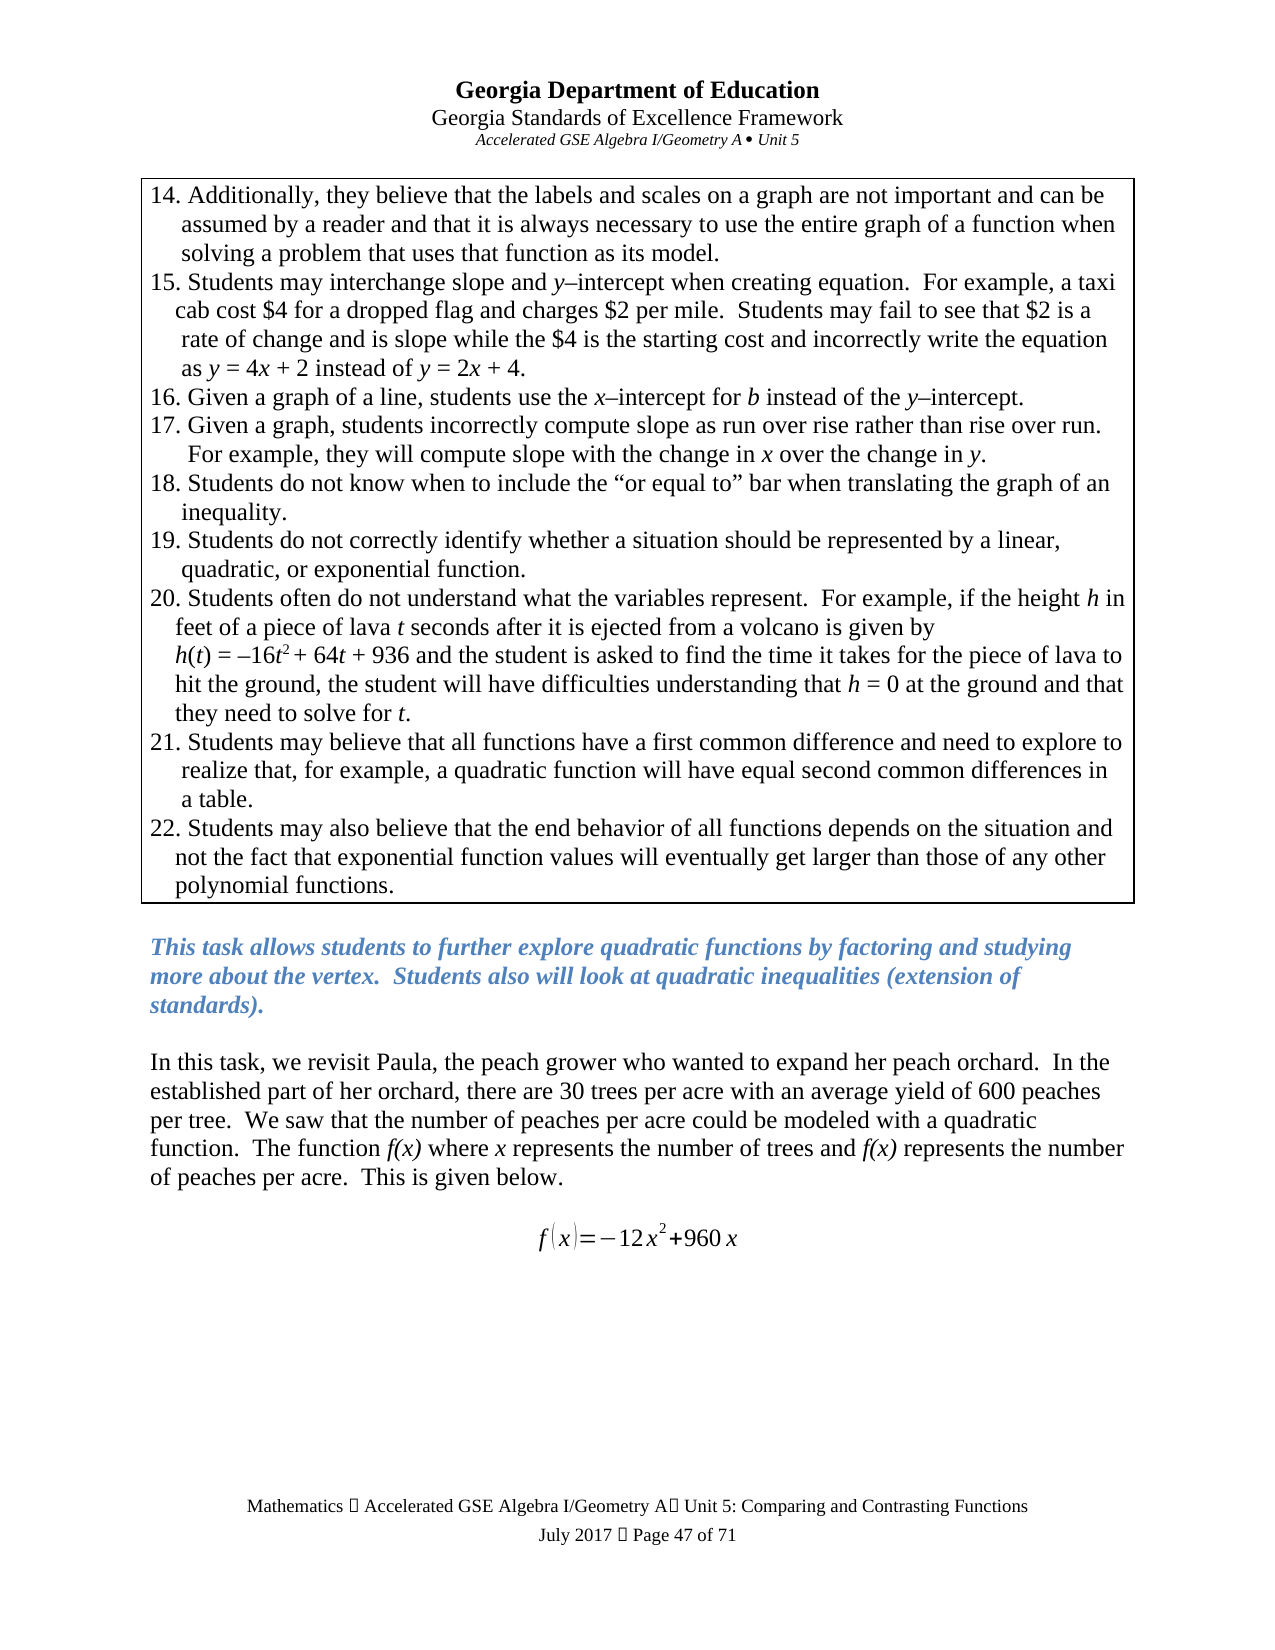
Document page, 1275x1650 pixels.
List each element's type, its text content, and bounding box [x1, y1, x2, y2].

text 20. Students often do not understand what the variables represent. For example, if the height h in [150, 583, 1125, 612]
text This task allows students to further explore quadratic functions by factoring and studying more about the vertex. Students also will look at quadratic inequalities (extension of standards). [150, 932, 1125, 1018]
text 19. Students do not correctly identify whether a situation should be represented by a linear, [150, 526, 1125, 554]
text 21. Students may believe that all functions have a first common difference and need to explore to [150, 727, 1125, 756]
text 17. Given a graph, students incorrectly compute slope as run over rise rather than rise over run. [150, 411, 1125, 439]
text rate of change and is slope while the $4 is the starting cost and incorrectly write the equation [150, 324, 1125, 353]
text realize that, for example, a quadratic function will have equal second common differences in [150, 756, 1125, 784]
text inequality. [150, 497, 1125, 526]
text hit the ground, the student will have difficulties understanding that h = 0 at the ground and that [150, 669, 1125, 698]
text not the fact that exponential function values will eventually get larger than those of any other [150, 842, 1125, 867]
text 15. Students may interchange slope and y–intercept when creating equation. For example, a taxi [150, 267, 1125, 296]
text 16. Given a graph of a line, students use the x–intercept for b instead of the y–intercept. [150, 382, 1125, 411]
text solving a problem that uses that function as its model. [150, 238, 1125, 267]
text cab cost $4 for a dropped flag and charges $2 per mile. Students may fail to see that $2 is a [150, 296, 1125, 324]
text 22. Students may also believe that the end behavior of all functions depends on the situation and [150, 813, 1125, 842]
text 14. Additionally, they believe that the labels and scales on a graph are not important and can be [142, 179, 1133, 209]
text quadratic, or exponential function. [150, 554, 1125, 583]
text In this task, we revisit Paula, the peach grower who wanted to expand her peach orchard. In the established part of her orchard, there are 30 trees per acre with an average yield of 600 peaches per tree. We saw that the number of peaches per acre could be modeled with a quadratic function. The function f(x) where x represents the number of trees and f(x) represents the number of peaches per acre. This is given below. [150, 1047, 1125, 1191]
text a table. [150, 784, 1125, 813]
text For example, they will compute slope with the change in x over the change in y. [150, 439, 1125, 468]
text they need to solve for t. [150, 698, 1125, 727]
text polynomial functions. [142, 867, 1133, 902]
text assumed by a reader and that it is always necessary to use the entire graph of a function when [150, 209, 1125, 238]
text 18. Students do not know when to include the “or equal to” bar when translating the graph of an [150, 468, 1125, 497]
text as y = 4x + 2 instead of y = 2x + 4. [150, 353, 1125, 382]
text h(t) = –16t2 + 64t + 936 and the student is asked to find the time it takes for the piece of lava to [150, 641, 1125, 669]
text feet of a piece of lava t seconds after it is ejected from a volcano is given by [150, 612, 1125, 641]
